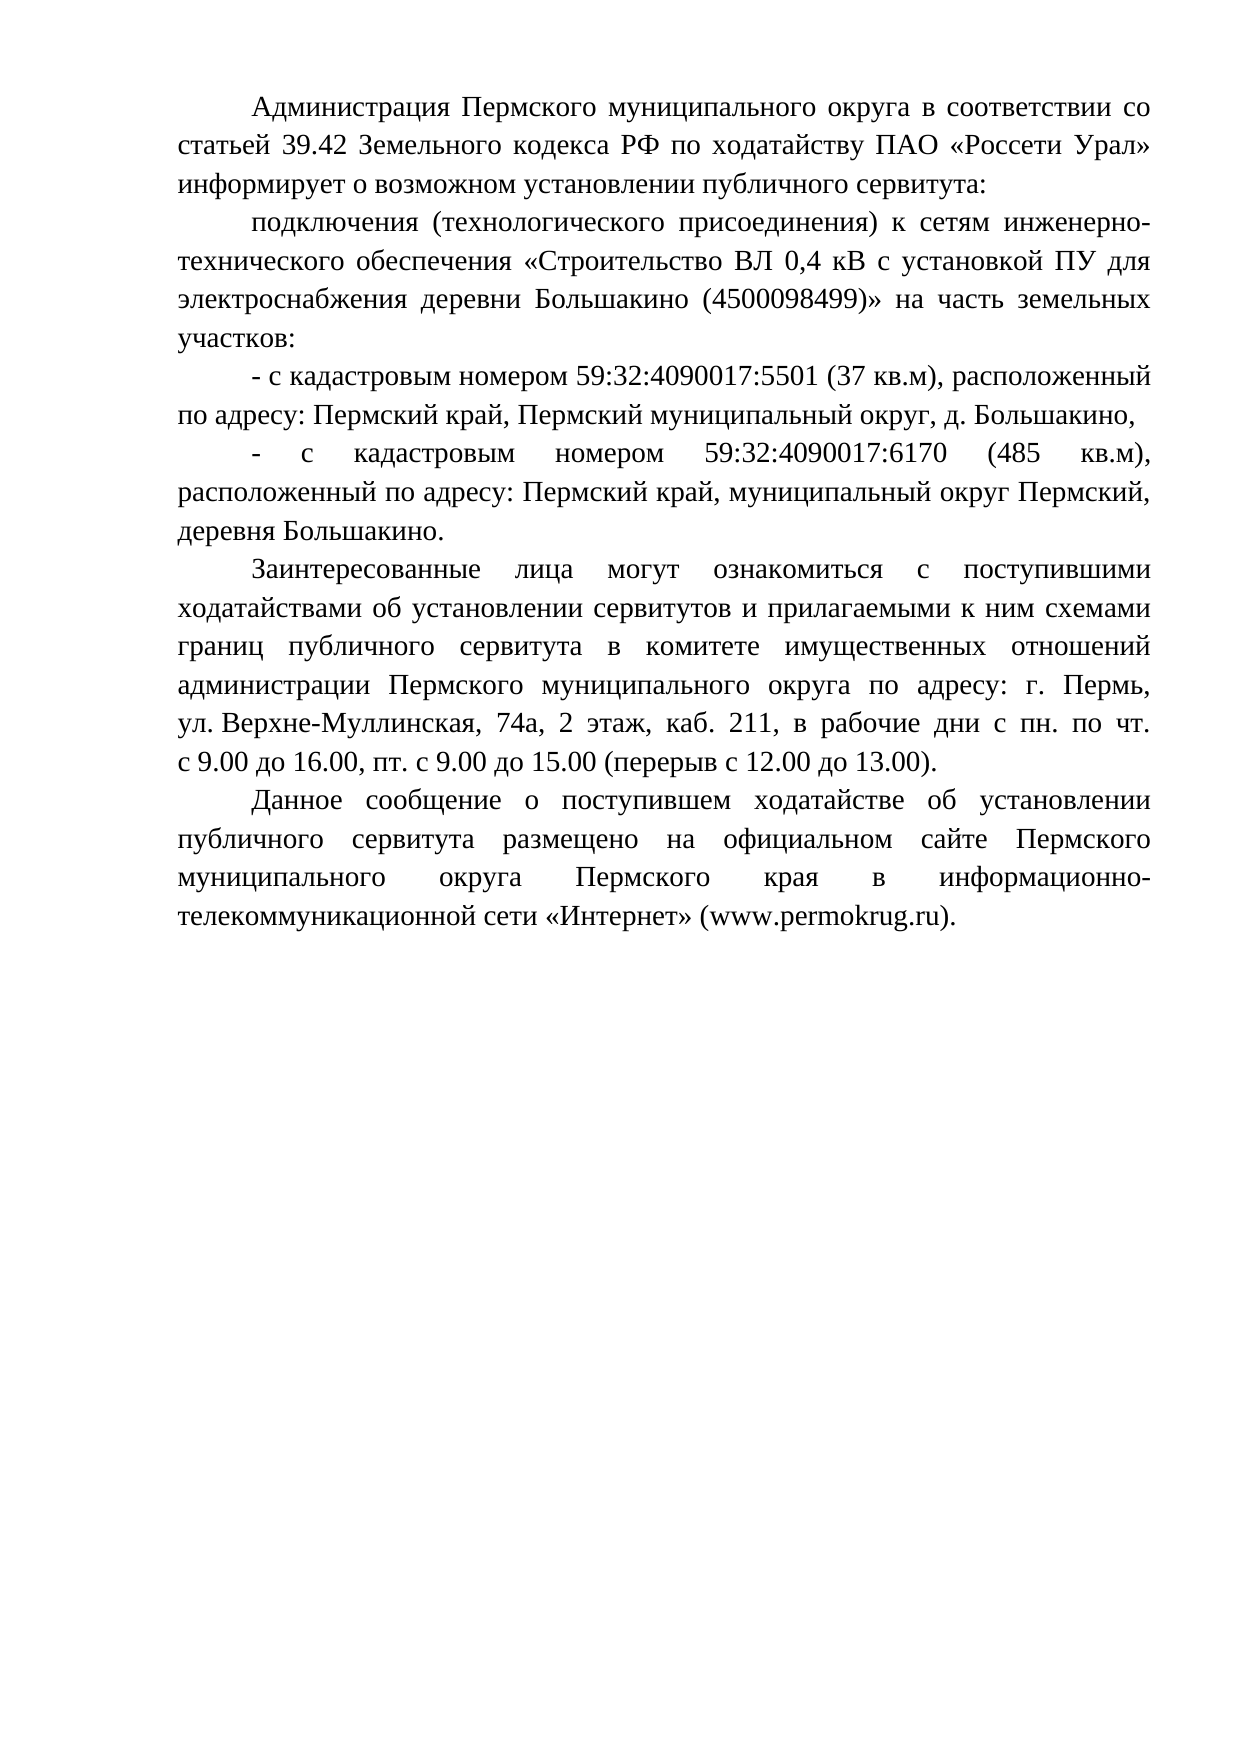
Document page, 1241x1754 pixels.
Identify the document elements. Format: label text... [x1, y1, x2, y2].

text Данное сообщение о поступившем ходатайстве об установлении публичного сервитута размещено на официальном сайте Пермского муниципального округа Пермского края в информационно-телекоммуникационной сети «Интернет» (www.permokrug.ru). [177, 782, 1152, 932]
list - с кадастровым номером 59:32:4090017:6170 (485 кв.м), расположенный по адресу: Пермский край, муниципальный округ Пермский, деревня Большакино. [177, 436, 1152, 546]
text Администрация Пермского муниципального округа в соответствии со статьей 39.42 Земельного кодекса РФ по ходатайству ПАО «Россети Урал» информирует о возможном установлении публичного сервитута: [177, 89, 1152, 199]
list Заинтересованные лица могут ознакомиться с поступившими ходатайствами об установлении сервитутов и прилагаемыми к ним схемами границ публичного сервитута в комитете имущественных отношений администрации Пермского муниципального округа по адресу: г. Пермь, ул. Верхне-Муллинская, 74а, 2 этаж, каб. 211, в рабочие дни с пн. по чт. с 9.00 до 16.00, пт. с 9.00 до 15.00 (перерыв с 12.00 до 13.00). [177, 551, 1152, 777]
list подключения (технологического присоединения) к сетям инженерно-технического обеспечения «Строительство ВЛ 0,4 кВ с установкой ПУ для электроснабжения деревни Большакино (4500098499)» на часть земельных участков: [177, 204, 1152, 353]
list - с кадастровым номером 59:32:4090017:5501 (37 кв.м), расположенный по адресу: Пермский край, Пермский муниципальный округ, д. Большакино, [177, 358, 1152, 431]
